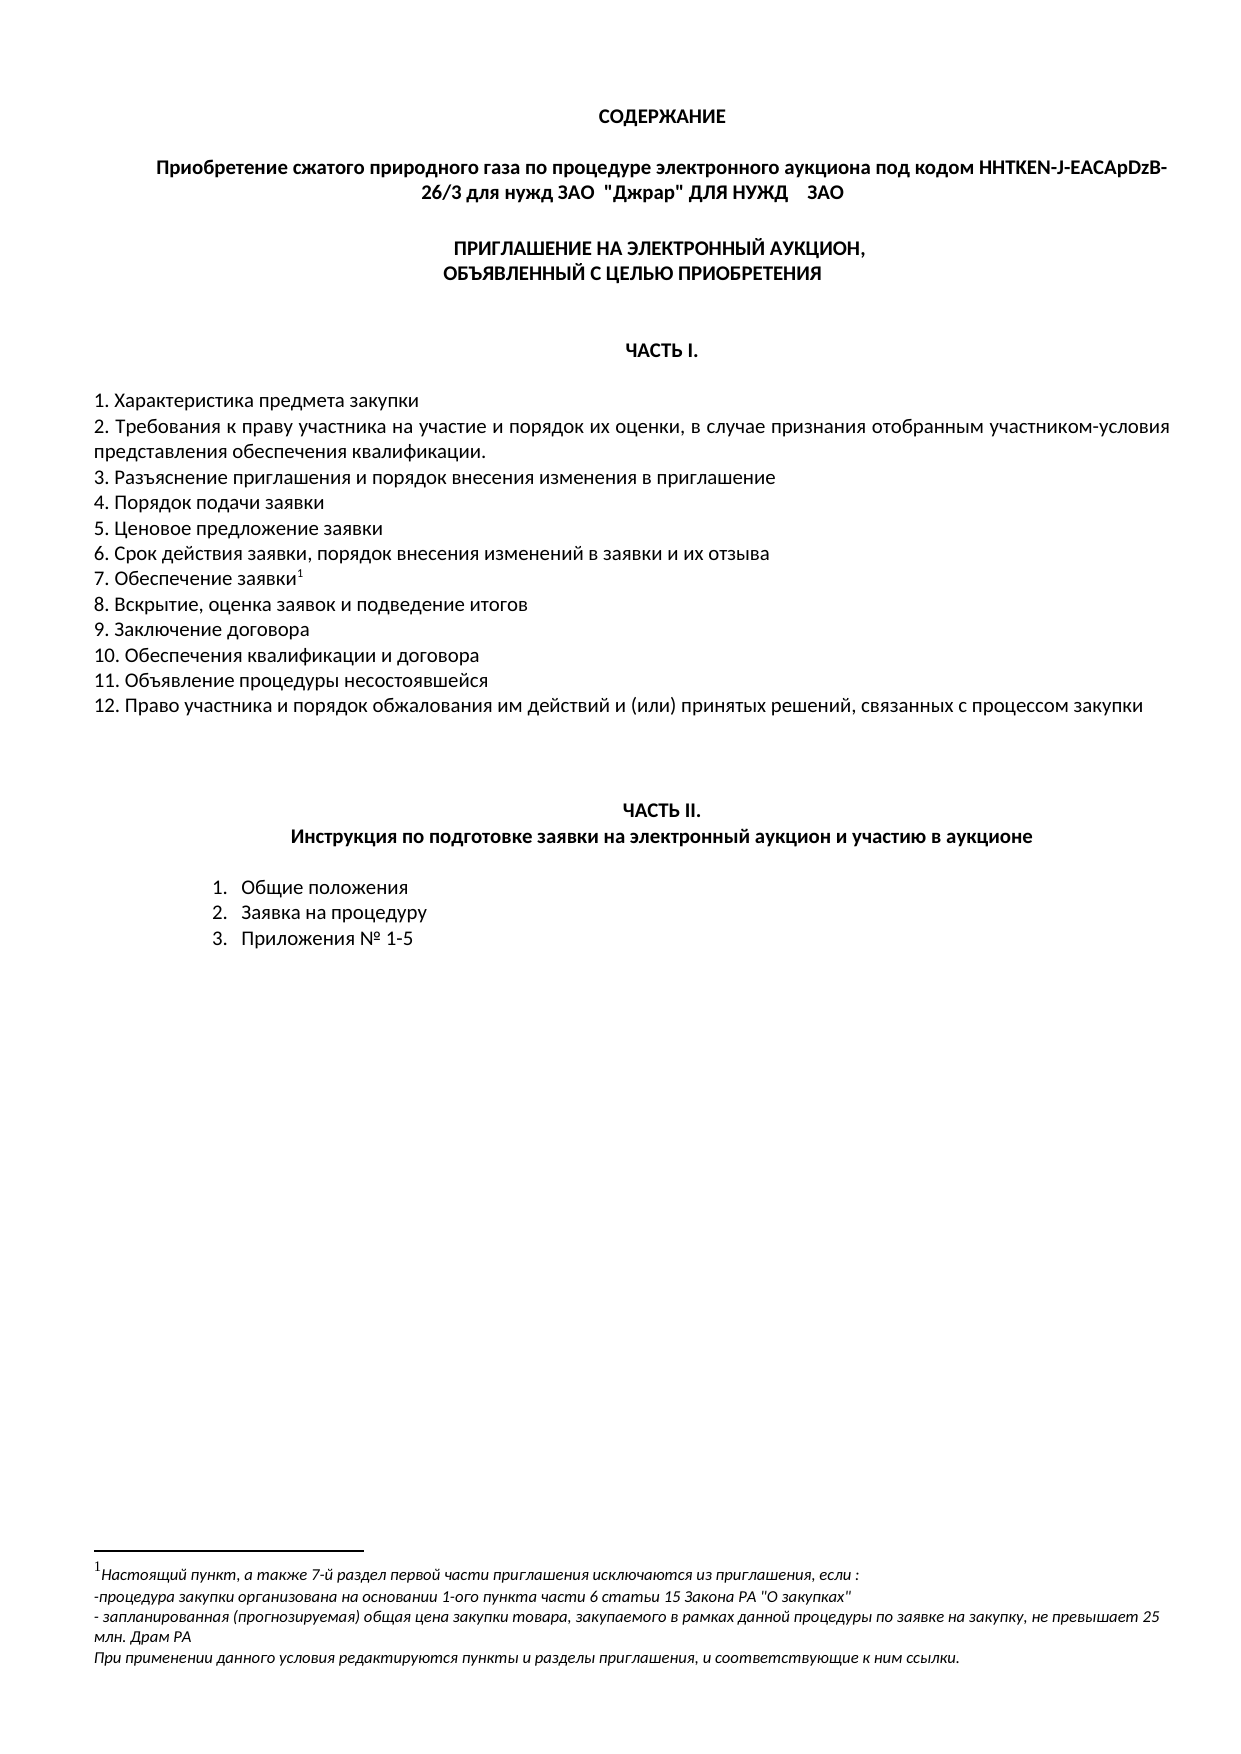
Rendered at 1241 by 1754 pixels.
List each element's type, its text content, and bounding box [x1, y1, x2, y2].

text Приобретение сжатого природного газа по процедуре электронного аукциона под кодом HHTKEN-J-EACApDzB-26/3 для нужд ЗАО "Джрар" ДЛЯ НУЖД ЗАО [94, 154, 1171, 205]
text 2. Заявка на процедуру [94, 899, 1171, 925]
text 1. Характеристика предмета закупки [94, 388, 1171, 413]
text 7. Обеспечение заявки [94, 566, 1171, 591]
text 4. Порядок подачи заявки [94, 489, 1171, 515]
text 10. Обеспечения квалификации и договора [94, 642, 1171, 667]
text 8. Вскрытие, оценка заявок и подведение итогов [94, 591, 1171, 616]
text 9. Заключение договора [94, 616, 1171, 642]
text ПРИГЛАШЕНИЕ НА ЭЛЕКТРОННЫЙ АУКЦИОН, ОБЪЯВЛЕННЫЙ С ЦЕЛЬЮ ПРИОБРЕТЕНИЯ [94, 235, 1171, 286]
text 1. Общие положения [94, 874, 1171, 899]
text 11. Объявление процедуры несостоявшейся [94, 667, 1171, 693]
text 3. Приложения № 1-5 [94, 925, 1171, 950]
text СОДЕРЖАНИЕ [94, 103, 1171, 128]
text ЧАСТЬ II. [94, 798, 1171, 823]
text 6. Срок действия заявки, порядок внесения изменений в заявки и их отзыва [94, 540, 1171, 566]
text ЧАСТЬ I. [94, 337, 1171, 362]
text Инструкция по подготовке заявки на электронный аукцион и участию в аукционе [94, 823, 1171, 848]
text 5. Ценовое предложение заявки [94, 515, 1171, 540]
text 3. Разъяснение приглашения и порядок внесения изменения в приглашение [94, 464, 1171, 489]
text 2. Требования к праву участника на участие и порядок их оценки, в случае признания отобранным участником-условия представления обеспечения квалификации. [94, 413, 1171, 464]
text 12. Право участника и порядок обжалования им действий и (или) принятых решений, связанных с процессом закупки [94, 693, 1171, 718]
